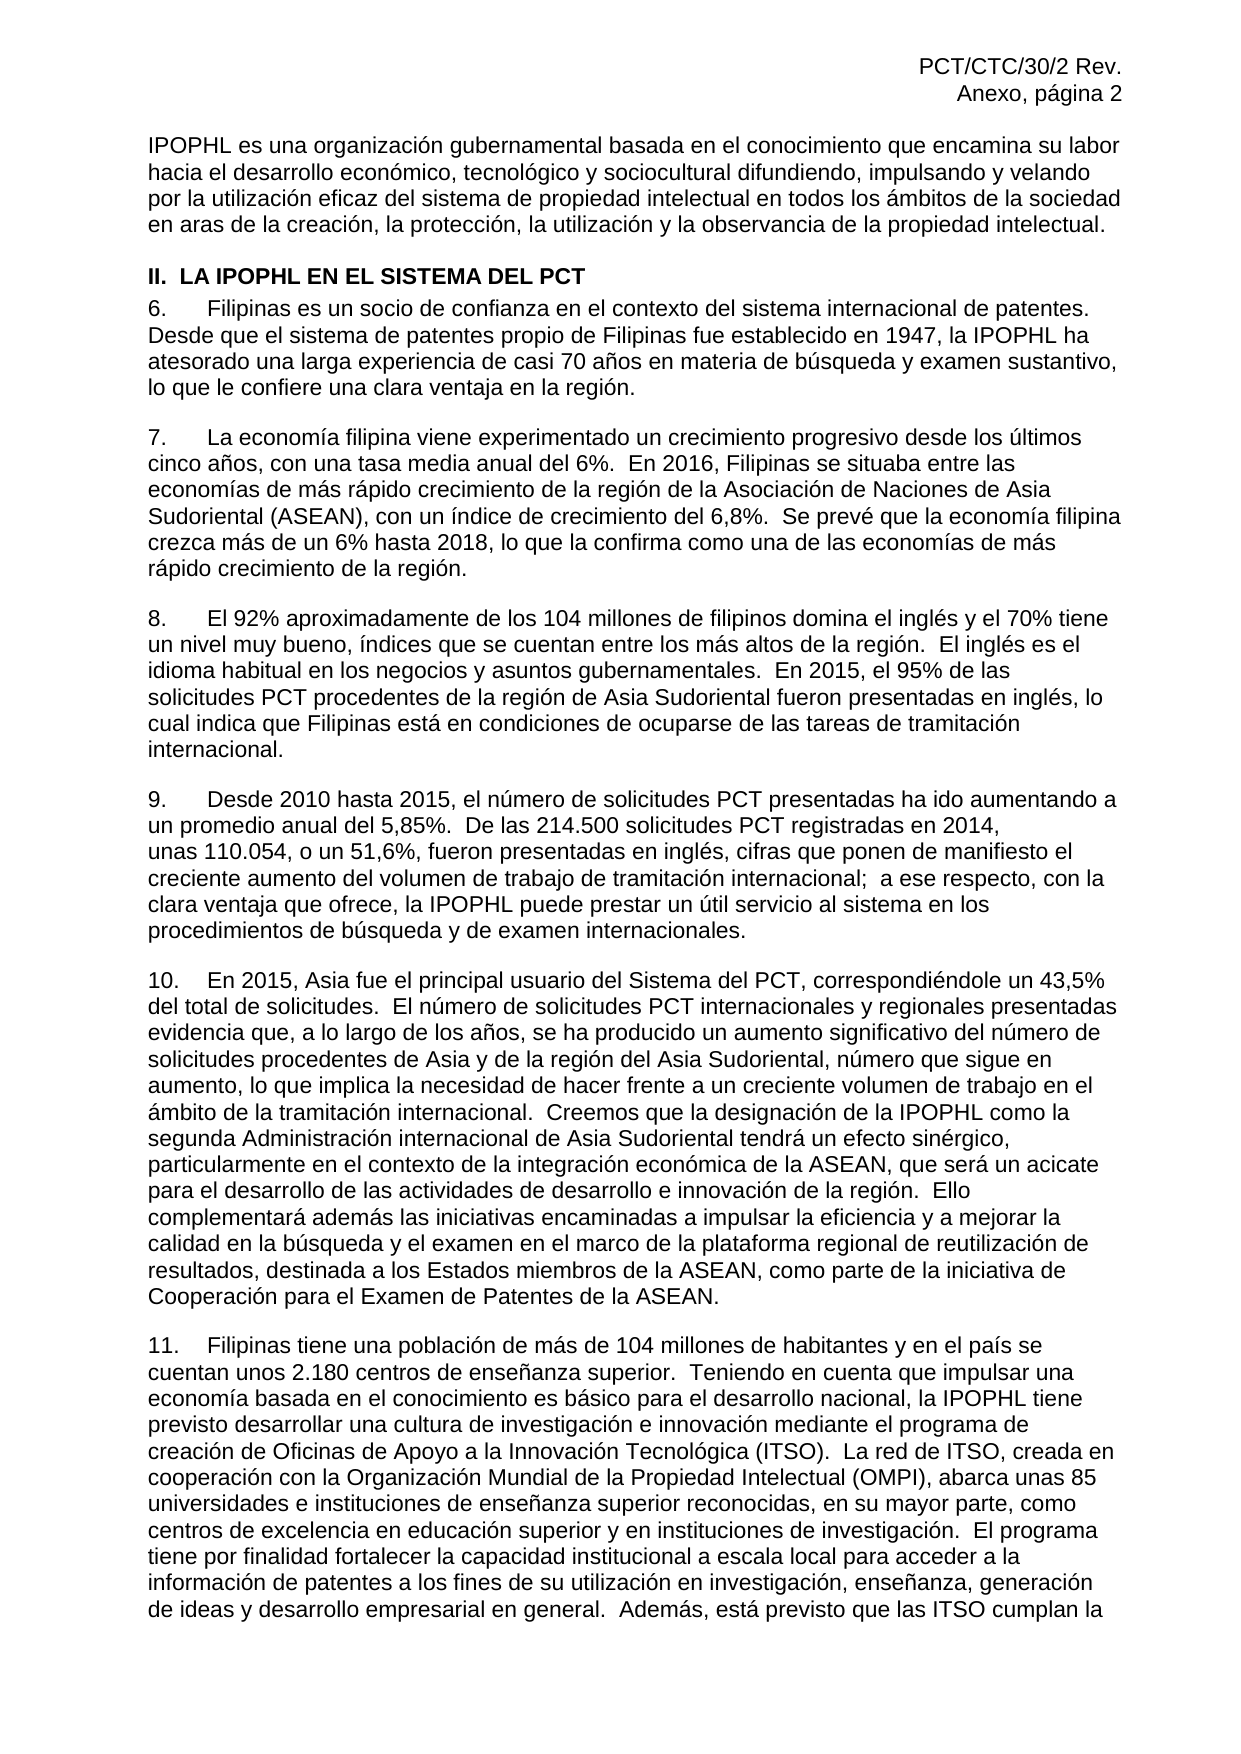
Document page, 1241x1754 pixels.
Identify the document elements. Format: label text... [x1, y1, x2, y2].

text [148, 1332, 1122, 1622]
text Filipinas es un socio de confianza en el contexto del sistema internacional de patentes. Desde que el sistema de patentes propio de Filipinas fue establecido en 1947, la IPOPHL ha atesorado una larga experiencia de casi 70 años en materia de búsqueda y examen sustantivo, lo que le confiere una clara ventaja en la región. [148, 295, 1122, 401]
subtitle II. LA IPOPHL En el sistema del PCT [148, 263, 1122, 289]
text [148, 132, 1122, 238]
text En 2015, Asia fue el principal usuario del Sistema del PCT, correspondiéndole un 43,5% del total de solicitudes. El número de solicitudes PCT internacionales y regionales presentadas evidencia que, a lo largo de los años, se ha producido un aumento significativo del número de solicitudes procedentes de Asia y de la región del Asia Sudoriental, número que sigue en aumento, lo que implica la necesidad de hacer frente a un creciente volumen de trabajo en el ámbito de la tramitación internacional. Creemos que la designación de la IPOPHL como la segunda Administración internacional de Asia Sudoriental tendrá un efecto sinérgico, particularmente en el contexto de la integración económica de la ASEAN, que será un acicate para el desarrollo de las actividades de desarrollo e innovación de la región. Ello complementará además las iniciativas encaminadas a impulsar la eficiencia y a mejorar la calidad en la búsqueda y el examen en el marco de la plataforma regional de reutilización de resultados, destinada a los Estados miembros de la ASEAN, como parte de la iniciativa de Cooperación para el Examen de Patentes de la ASEAN. [148, 967, 1122, 1309]
text Desde 2010 hasta 2015, el número de solicitudes PCT presentadas ha ido aumentando a un promedio anual del 5,85%. De las 214.500 solicitudes PCT registradas en 2014, unas 110.054, o un 51,6%, fueron presentadas en inglés, cifras que ponen de manifiesto el creciente aumento del volumen de trabajo de tramitación internacional; a ese respecto, con la clara ventaja que ofrece, la IPOPHL puede prestar un útil servicio al sistema en los procedimientos de búsqueda y de examen internacionales. [148, 786, 1122, 944]
text El 92% aproximadamente de los 104 millones de filipinos domina el inglés y el 70% tiene un nivel muy bueno, índices que se cuentan entre los más altos de la región. El inglés es el idioma habitual en los negocios y asuntos gubernamentales. En 2015, el 95% de las solicitudes PCT procedentes de la región de Asia Sudoriental fueron presentadas en inglés, lo cual indica que Filipinas está en condiciones de ocuparse de las tareas de tramitación internacional. [148, 604, 1122, 763]
text La economía filipina viene experimentado un crecimiento progresivo desde los últimos cinco años, con una tasa media anual del 6%. En 2016, Filipinas se situaba entre las economías de más rápido crecimiento de la región de la Asociación de Naciones de Asia Sudoriental (ASEAN), con un índice de crecimiento del 6,8%. Se prevé que la economía filipina crezca más de un 6% hasta 2018, lo que la confirma como una de las economías de más rápido crecimiento de la región. [148, 423, 1122, 582]
